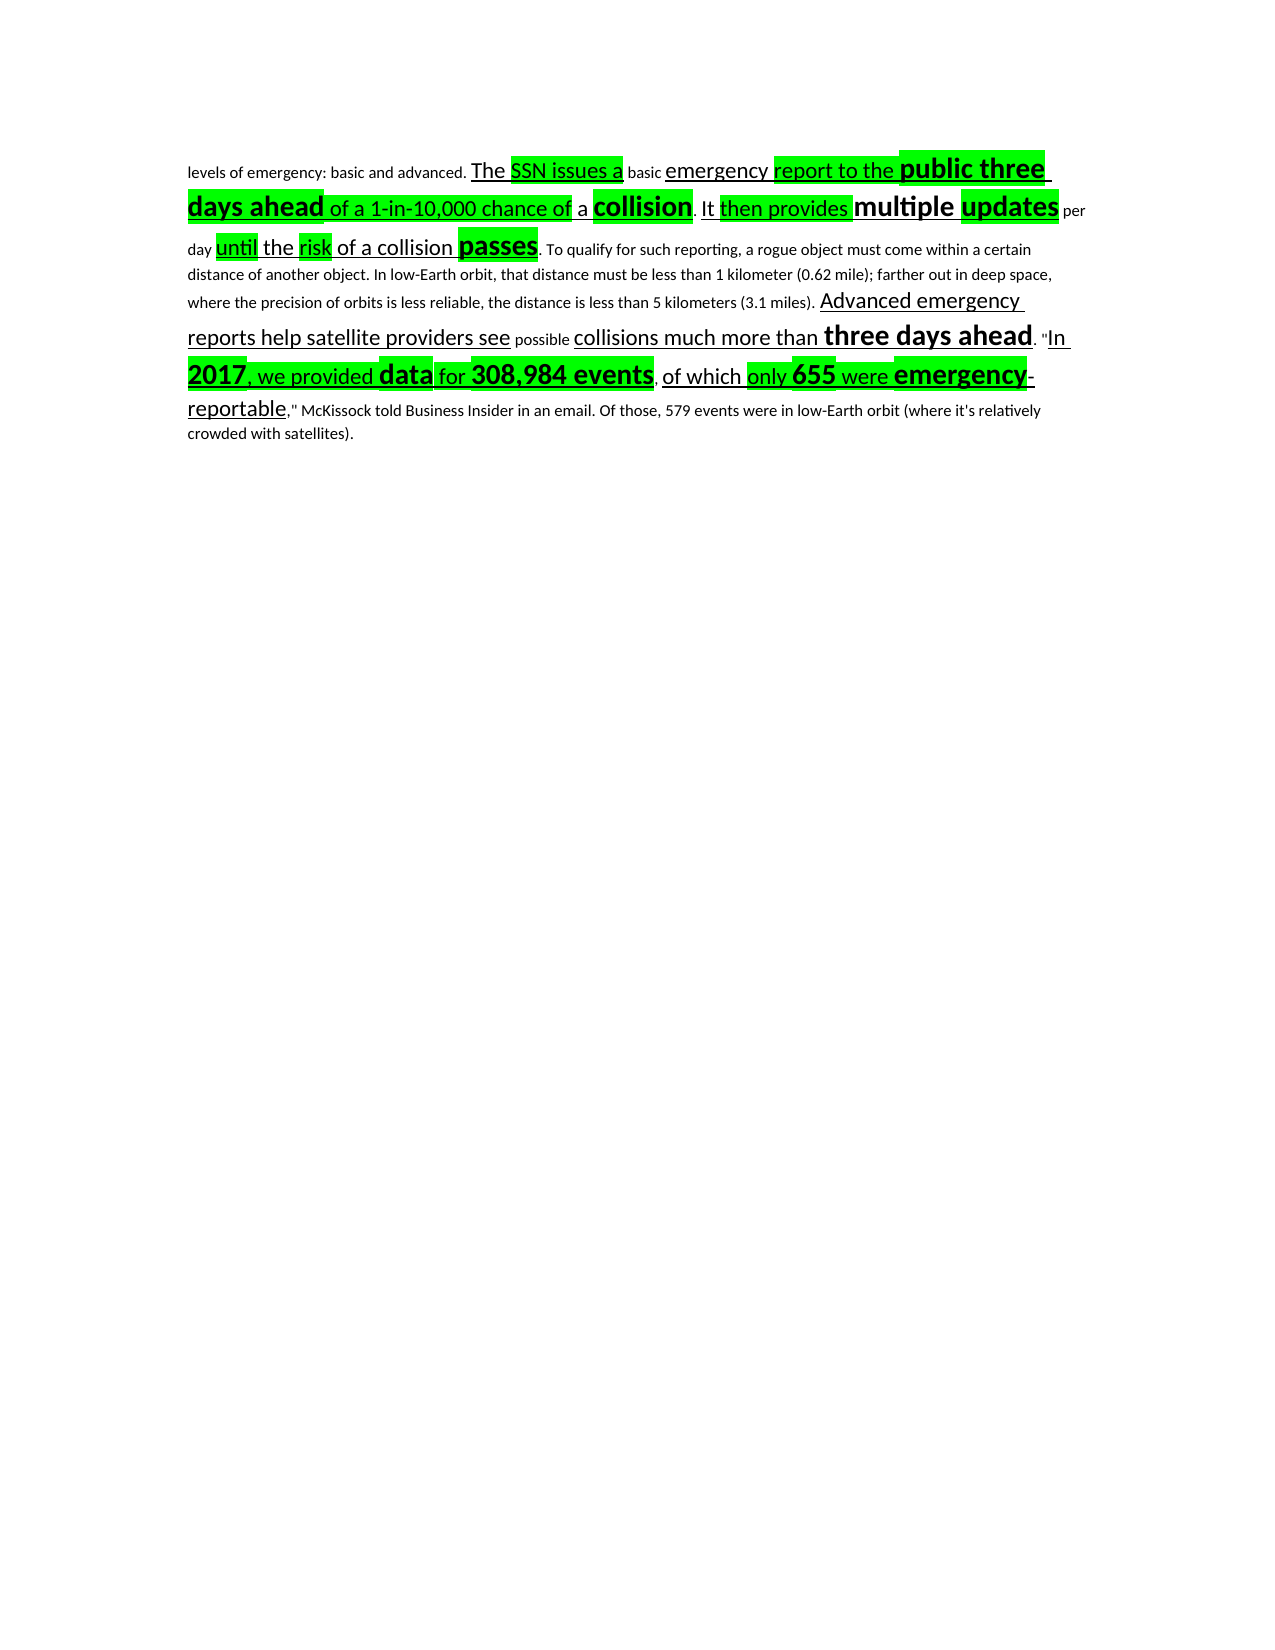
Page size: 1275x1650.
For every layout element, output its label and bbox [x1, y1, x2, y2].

text [187, 150, 1087, 443]
